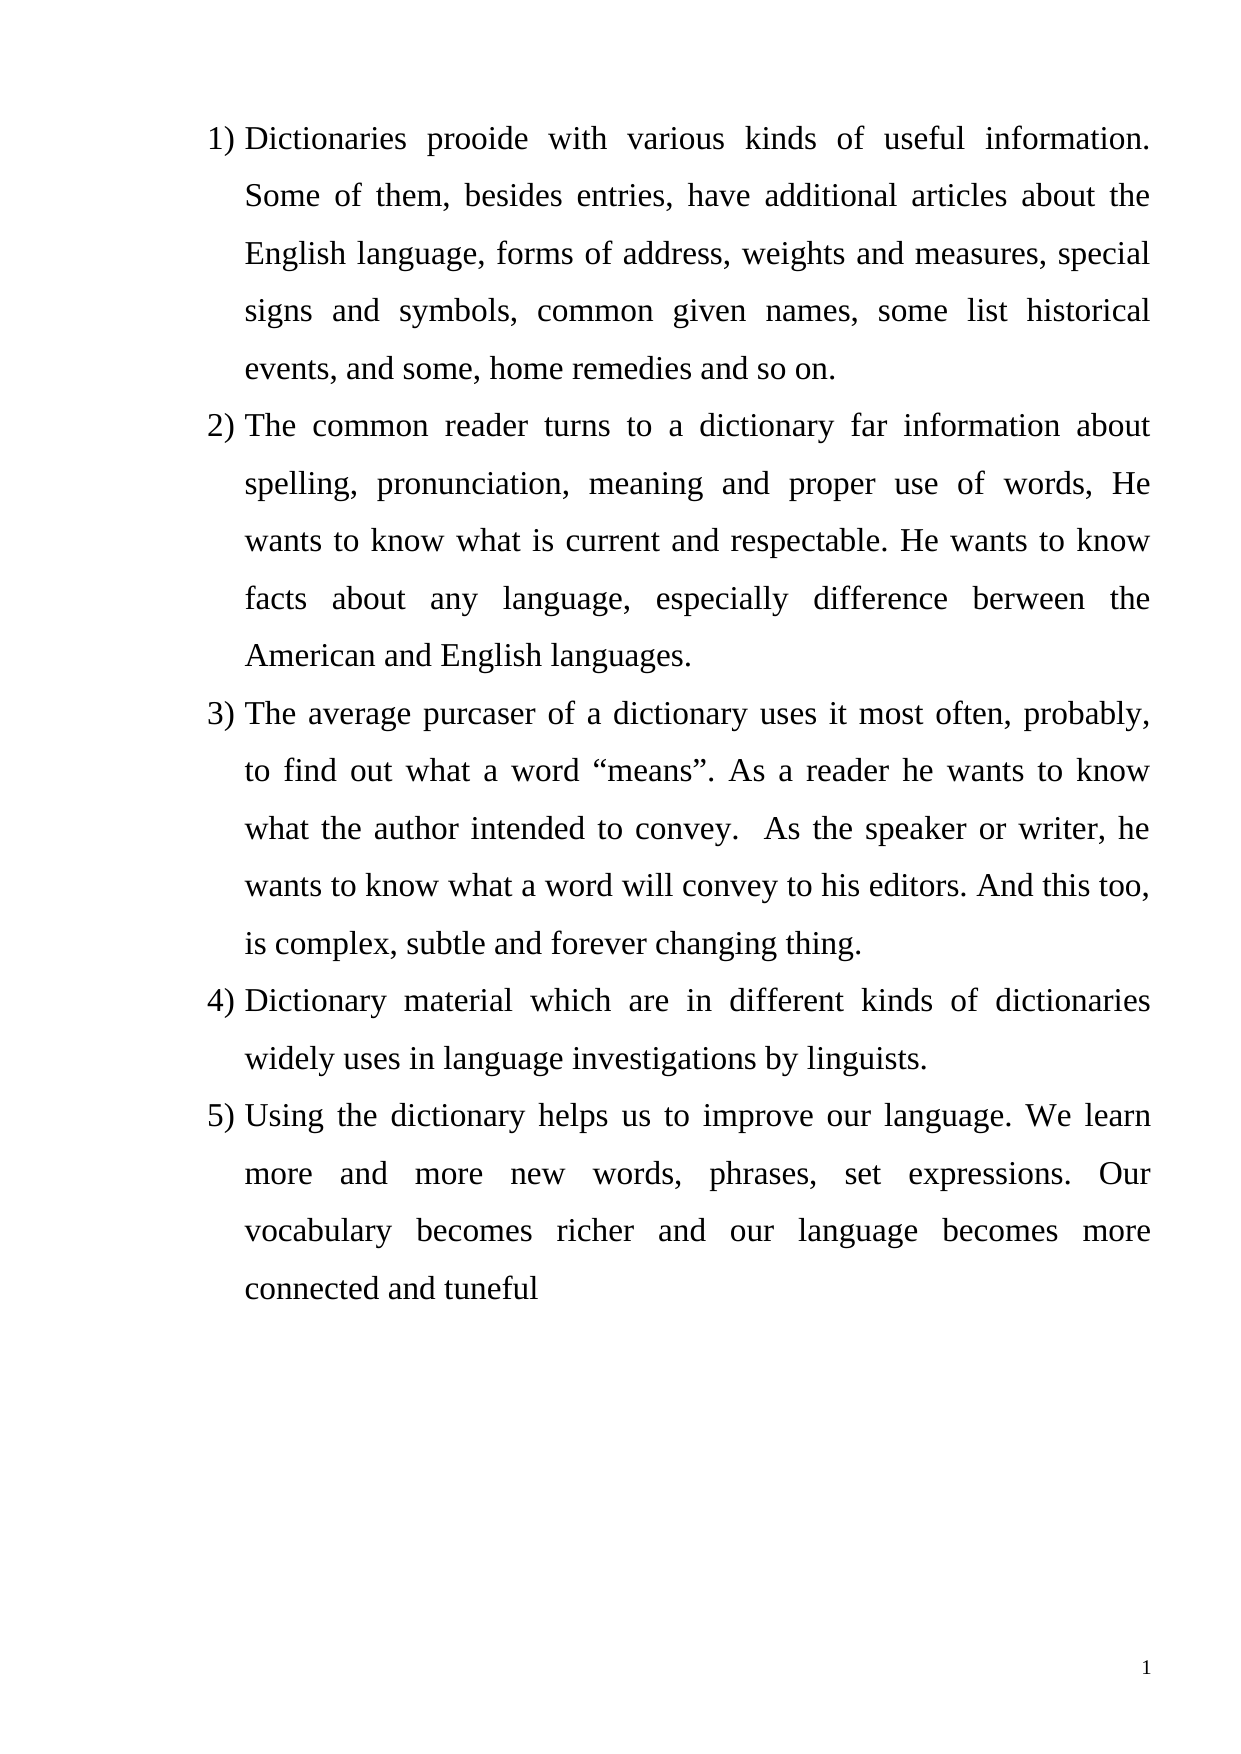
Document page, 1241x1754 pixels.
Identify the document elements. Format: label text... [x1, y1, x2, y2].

list Dictionary material which are in different kinds of dictionaries widely uses in language investigations by linguists. [207, 981, 1152, 1076]
list The common reader turns to a dictionary far information about spelling, pronunciation, meaning and proper use of words, He wants to know what is current and respectable. He wants to know facts about any language, especially difference berween the American and English languages. [207, 406, 1152, 674]
list Using the dictionary helps us to improve our language. We learn more and more new words, phrases, set expressions. Our vocabulary becomes richer and our language becomes more connected and tuneful [207, 1096, 1152, 1306]
list Dictionaries prooide with various kinds of useful information. Some of them, besides entries, have additional articles about the English language, forms of address, weights and measures, special signs and symbols, common given names, some list historical events, and some, home remedies and so on. [207, 118, 1152, 386]
list The average purcaser of a dictionary uses it most often, probably, to find out what a word “means”. As a reader he wants to know what the author intended to convey. As the speaker or writer, he wants to know what a word will convey to his editors. And this too, is complex, subtle and forever changing thing. [207, 693, 1152, 961]
